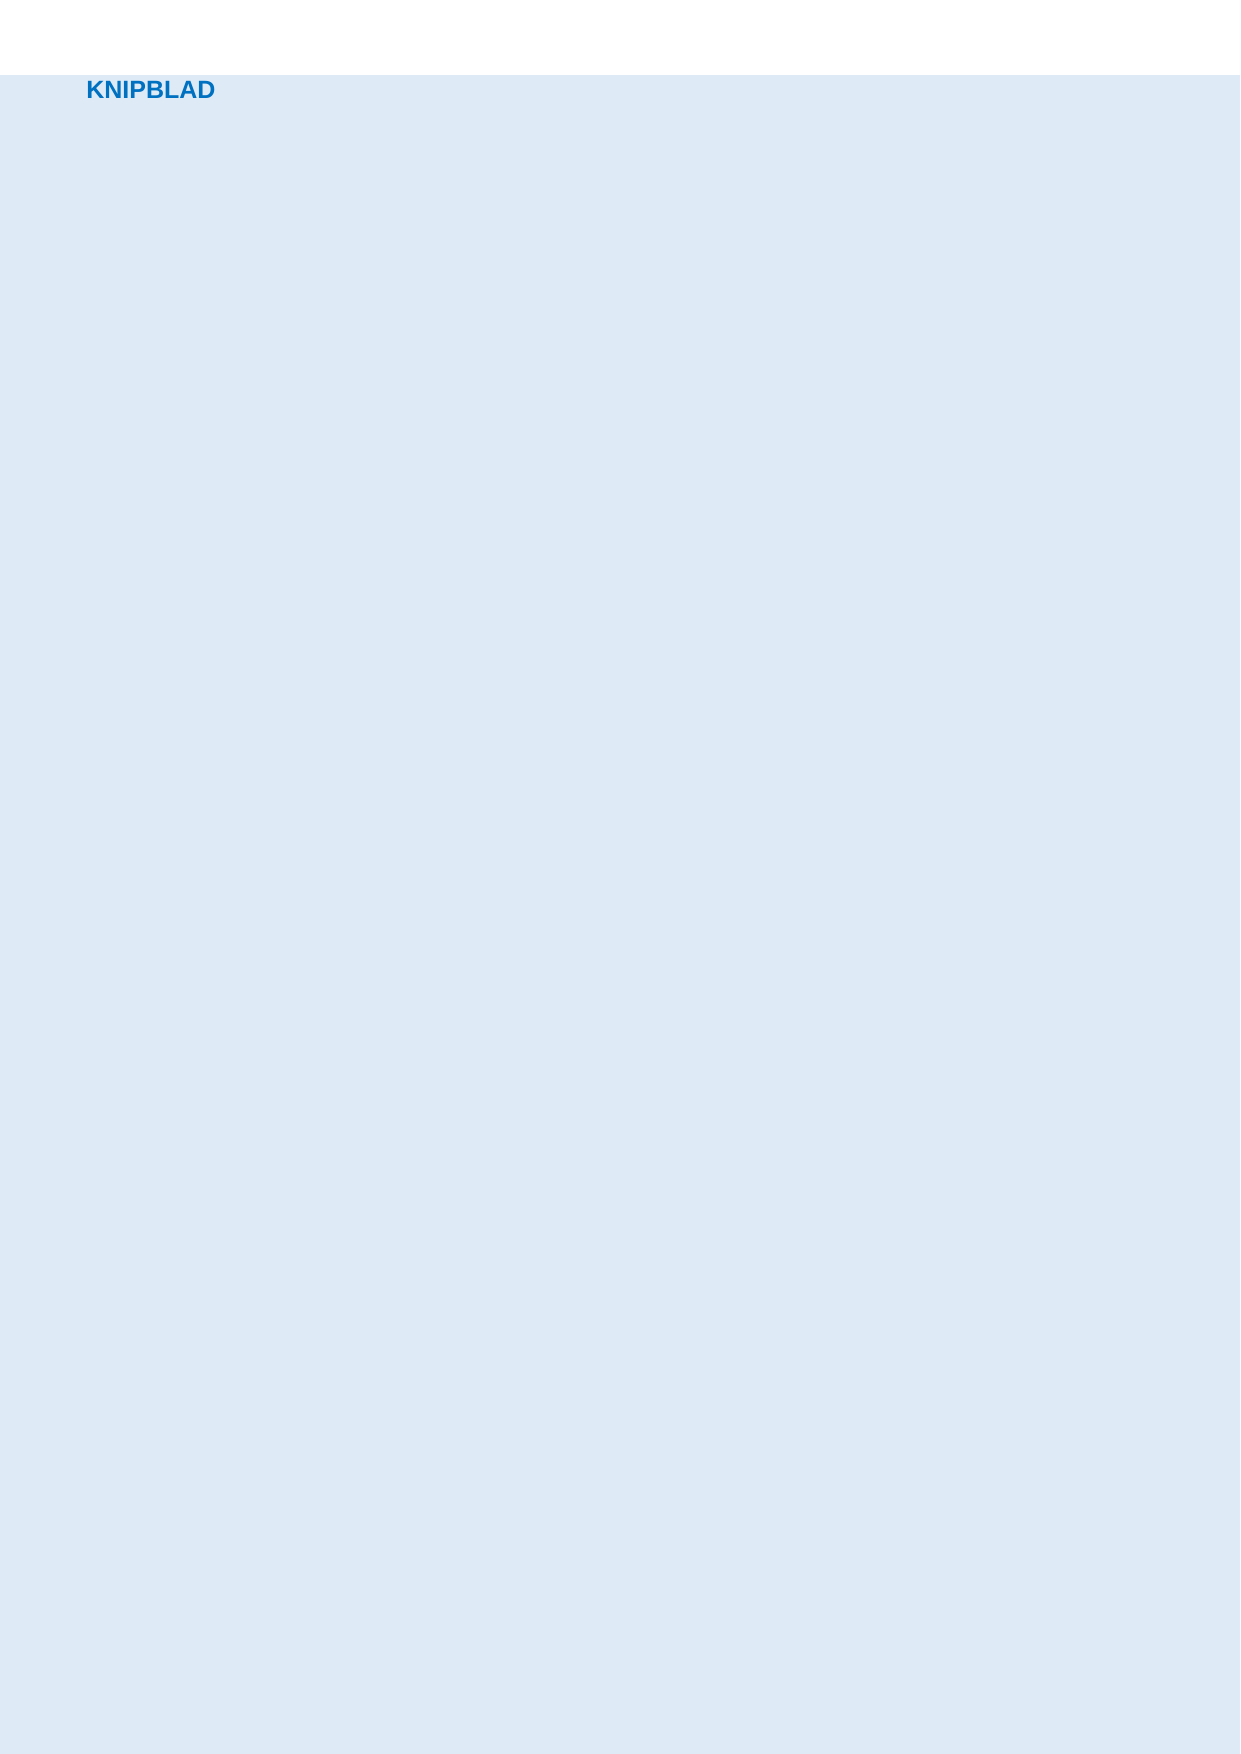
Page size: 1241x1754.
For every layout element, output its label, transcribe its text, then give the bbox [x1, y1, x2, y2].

table_header KNIPBLAD [75, 75, 1137, 1679]
